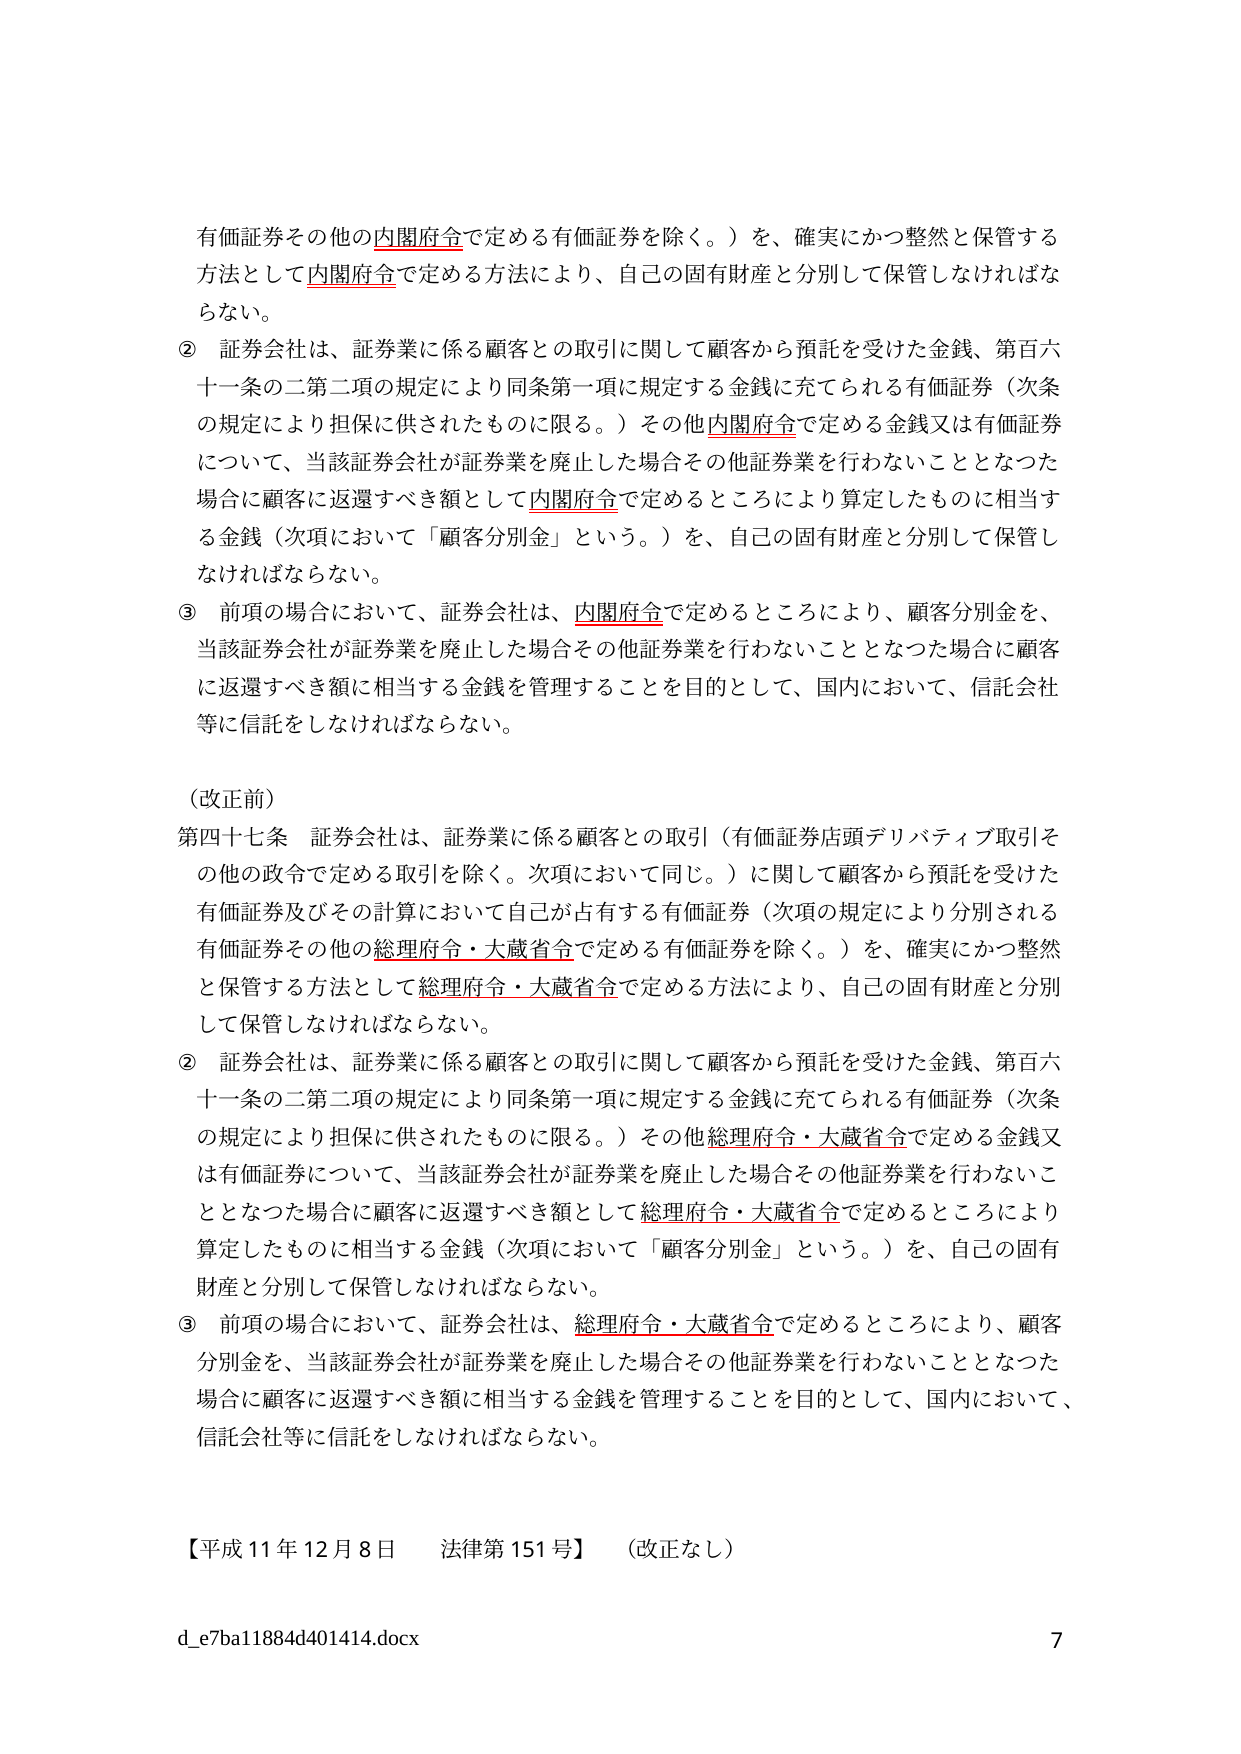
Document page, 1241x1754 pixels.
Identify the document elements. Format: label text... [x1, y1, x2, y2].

text （改正前） [177, 779, 1063, 817]
text ② 証券会社は、証券業に係る顧客との取引に関して顧客から預託を受けた金銭、第百六十一条の二第二項の規定により同条第一項に規定する金銭に充てられる有価証券（次条の規定により担保に供されたものに限る。）その他総理府令・大蔵省令で定める金銭又は有価証券について、当該証券会社が証券業を廃止した場合その他証券業を行わないこととなつた場合に顧客に返還すべき額として総理府令・大蔵省令で定めるところにより算定したものに相当する金銭（次項において「顧客分別金」という。）を、自己の固有財産と分別して保管しなければならない。 [177, 1042, 1063, 1304]
text ③ 前項の場合において、証券会社は、内閣府令で定めるところにより、顧客分別金を、当該証券会社が証券業を廃止した場合その他証券業を行わないこととなつた場合に顧客に返還すべき額に相当する金銭を管理することを目的として、国内において、信託会社等に信託をしなければならない。 [177, 592, 1063, 742]
text 【平成11年12月8日 法律第151号】 （改正なし） [177, 1529, 1063, 1567]
text ③ 前項の場合において、証券会社は、総理府令・大蔵省令で定めるところにより、顧客分別金を、当該証券会社が証券業を廃止した場合その他証券業を行わないこととなつた場合に顧客に返還すべき額に相当する金銭を管理することを目的として、国内において、信託会社等に信託をしなければならない。 [177, 1304, 1063, 1454]
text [177, 217, 1063, 329]
text ② 証券会社は、証券業に係る顧客との取引に関して顧客から預託を受けた金銭、第百六十一条の二第二項の規定により同条第一項に規定する金銭に充てられる有価証券（次条の規定により担保に供されたものに限る。）その他内閣府令で定める金銭又は有価証券について、当該証券会社が証券業を廃止した場合その他証券業を行わないこととなつた場合に顧客に返還すべき額として内閣府令で定めるところにより算定したものに相当する金銭（次項において「顧客分別金」という。）を、自己の固有財産と分別して保管しなければならない。 [177, 329, 1063, 592]
text 第四十七条 証券会社は、証券業に係る顧客との取引（有価証券店頭デリバティブ取引その他の政令で定める取引を除く。次項において同じ。）に関して顧客から預託を受けた有価証券及びその計算において自己が占有する有価証券（次項の規定により分別される有価証券その他の総理府令・大蔵省令で定める有価証券を除く。）を、確実にかつ整然と保管する方法として総理府令・大蔵省令で定める方法により、自己の固有財産と分別して保管しなければならない。 [177, 817, 1063, 1042]
